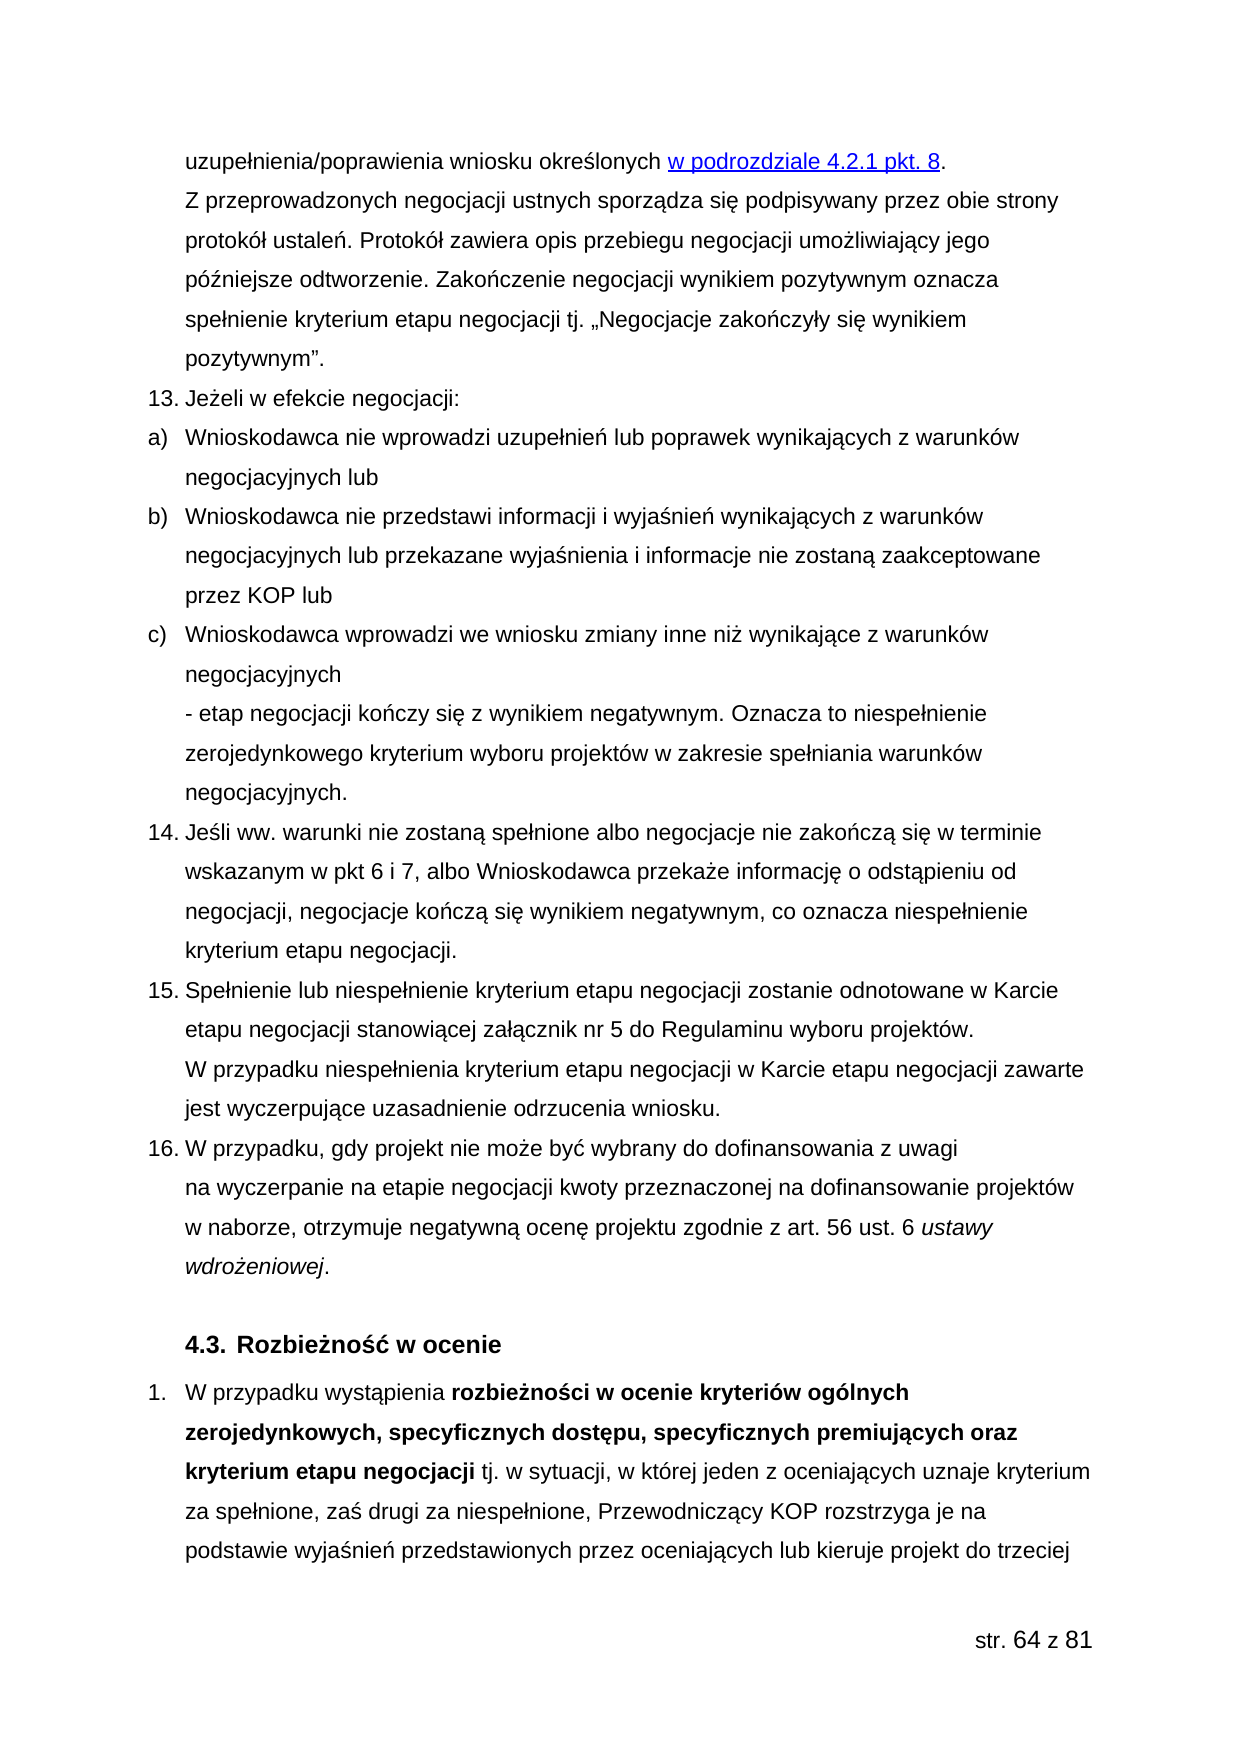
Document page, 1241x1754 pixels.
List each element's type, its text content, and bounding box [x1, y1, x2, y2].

list Wnioskodawca nie wprowadzi uzupełnień lub poprawek wynikających z warunków negocjacyjnych lub [148, 424, 1093, 490]
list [148, 1379, 1093, 1564]
list W przypadku, gdy projekt nie może być wybrany do dofinansowania z uwagi na wyczerpanie na etapie negocjacji kwoty przeznaczonej na dofinansowanie projektów w naborze, otrzymuje negatywną ocenę projektu zgodnie z art. 56 ust. 6 ustawy wdrożeniowej. [148, 1134, 1093, 1279]
list Spełnienie lub niespełnienie kryterium etapu negocjacji zostanie odnotowane w Karcie etapu negocjacji stanowiącej załącznik nr 5 do Regulaminu wyboru projektów. W przypadku niespełnienia kryterium etapu negocjacji w Karcie etapu negocjacji zawarte jest wyczerpujące uzasadnienie odrzucenia wniosku. [148, 977, 1093, 1121]
list Wnioskodawca nie przedstawi informacji i wyjaśnień wynikających z warunków negocjacyjnych lub przekazane wyjaśnienia i informacje nie zostaną zaakceptowane przez KOP lub [148, 503, 1093, 608]
list Jeżeli w efekcie negocjacji: [148, 384, 1093, 411]
list Wnioskodawca wprowadzi we wniosku zmiany inne niż wynikające z warunków negocjacyjnych [148, 621, 1093, 687]
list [148, 148, 1093, 371]
text Rozbieżność w ocenie [185, 1330, 1093, 1359]
list Jeśli ww. warunki nie zostaną spełnione albo negocjacje nie zakończą się w terminie wskazanym w pkt 6 i 7, albo Wnioskodawca przekaże informację o odstąpieniu od negocjacji, negocjacje kończą się wynikiem negatywnym, co oznacza niespełnienie kryterium etapu negocjacji. [148, 819, 1093, 963]
list - etap negocjacji kończy się z wynikiem negatywnym. Oznacza to niespełnienie zerojedynkowego kryterium wyboru projektów w zakresie spełniania warunków negocjacyjnych. [185, 700, 1093, 806]
